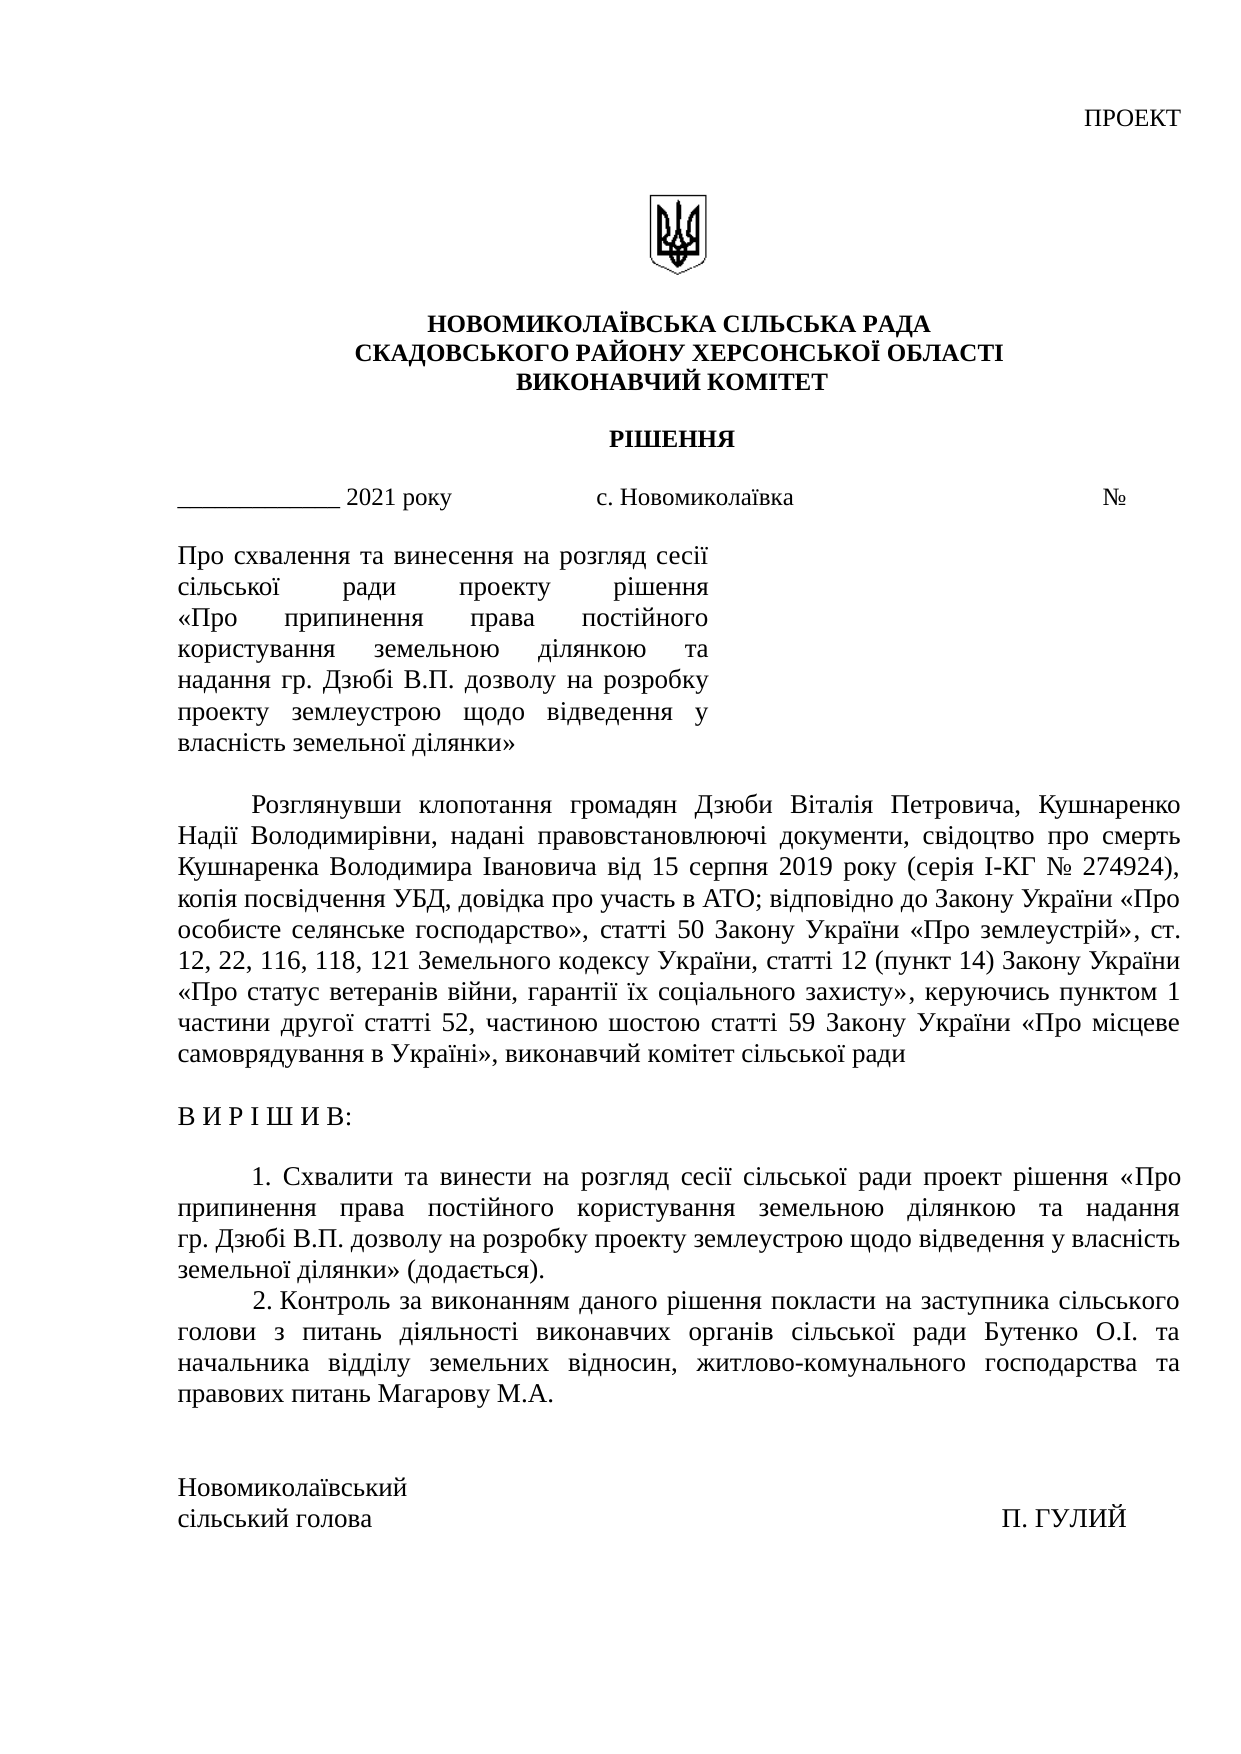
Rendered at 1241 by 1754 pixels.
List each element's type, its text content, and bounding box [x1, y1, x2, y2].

text Про схвалення та винесення на розгляд сесії сільської ради проекту рішення «Про припинення права постійного користування земельною ділянкою та надання гр. Дзюбі В.П. дозволу на розробку проекту землеустрою щодо відведення у власність земельної ділянки» [177, 539, 709, 757]
text Розглянувши клопотання громадян Дзюби Віталія Петровича, Кушнаренко Надії Володимирівни, надані правовстановлюючі документи, свідоцтво про смерть Кушнаренка Володимира Івановича від 15 серпня 2019 року (серія І-КГ № 274924), копія посвідчення УБД, довідка про участь в АТО; відповідно до Закону України «Про особисте селянське господарство», статті 50 Закону України «Про землеустрій», ст. 12, 22, 116, 118, 121 Земельного кодексу України, статті 12 (пункт 14) Закону України «Про статус ветеранів війни, гарантії їх соціального захисту», керуючись пунктом 1 частини другої статті 52, частиною шостою статті 59 Закону України «Про місцеве самоврядування в Україні», виконавчий комітет сільської ради [177, 788, 1181, 1068]
text _____________ 2021 року с. Новомиколаївка № [177, 482, 1211, 510]
text ВИКОНАВЧИЙ КОМІТЕТ [177, 367, 1167, 395]
text В И Р І Ш И В: [177, 1100, 1181, 1131]
text НОВОМИКОЛАЇВСЬКА СІЛЬСЬКА РАДА [177, 309, 1181, 338]
text ПРОЕКТ [177, 103, 1181, 132]
text сільський голова П. ГУЛИЙ [177, 1502, 1181, 1533]
text РІШЕННЯ [177, 424, 1167, 453]
text 2. Контроль за виконанням даного рішення покласти на заступника сільського голови з питань діяльності виконавчих органів сільської ради Бутенко О.І. та начальника відділу земельних відносин, житлово-комунального господарства та правових питань Магарову М.А. [177, 1284, 1181, 1409]
text 1. Схвалити та винести на розгляд сесії сільської ради проект рішення «Про припинення права постійного користування земельною ділянкою та надання гр. Дзюбі В.П. дозволу на розробку проекту землеустрою щодо відведення у власність земельної ділянки» (додається). [177, 1159, 1181, 1284]
text Новомиколаївський [177, 1471, 1181, 1502]
text СКАДОВСЬКОГО РАЙОНУ ХЕРСОНСЬКОЇ ОБЛАСТІ [177, 338, 1181, 367]
